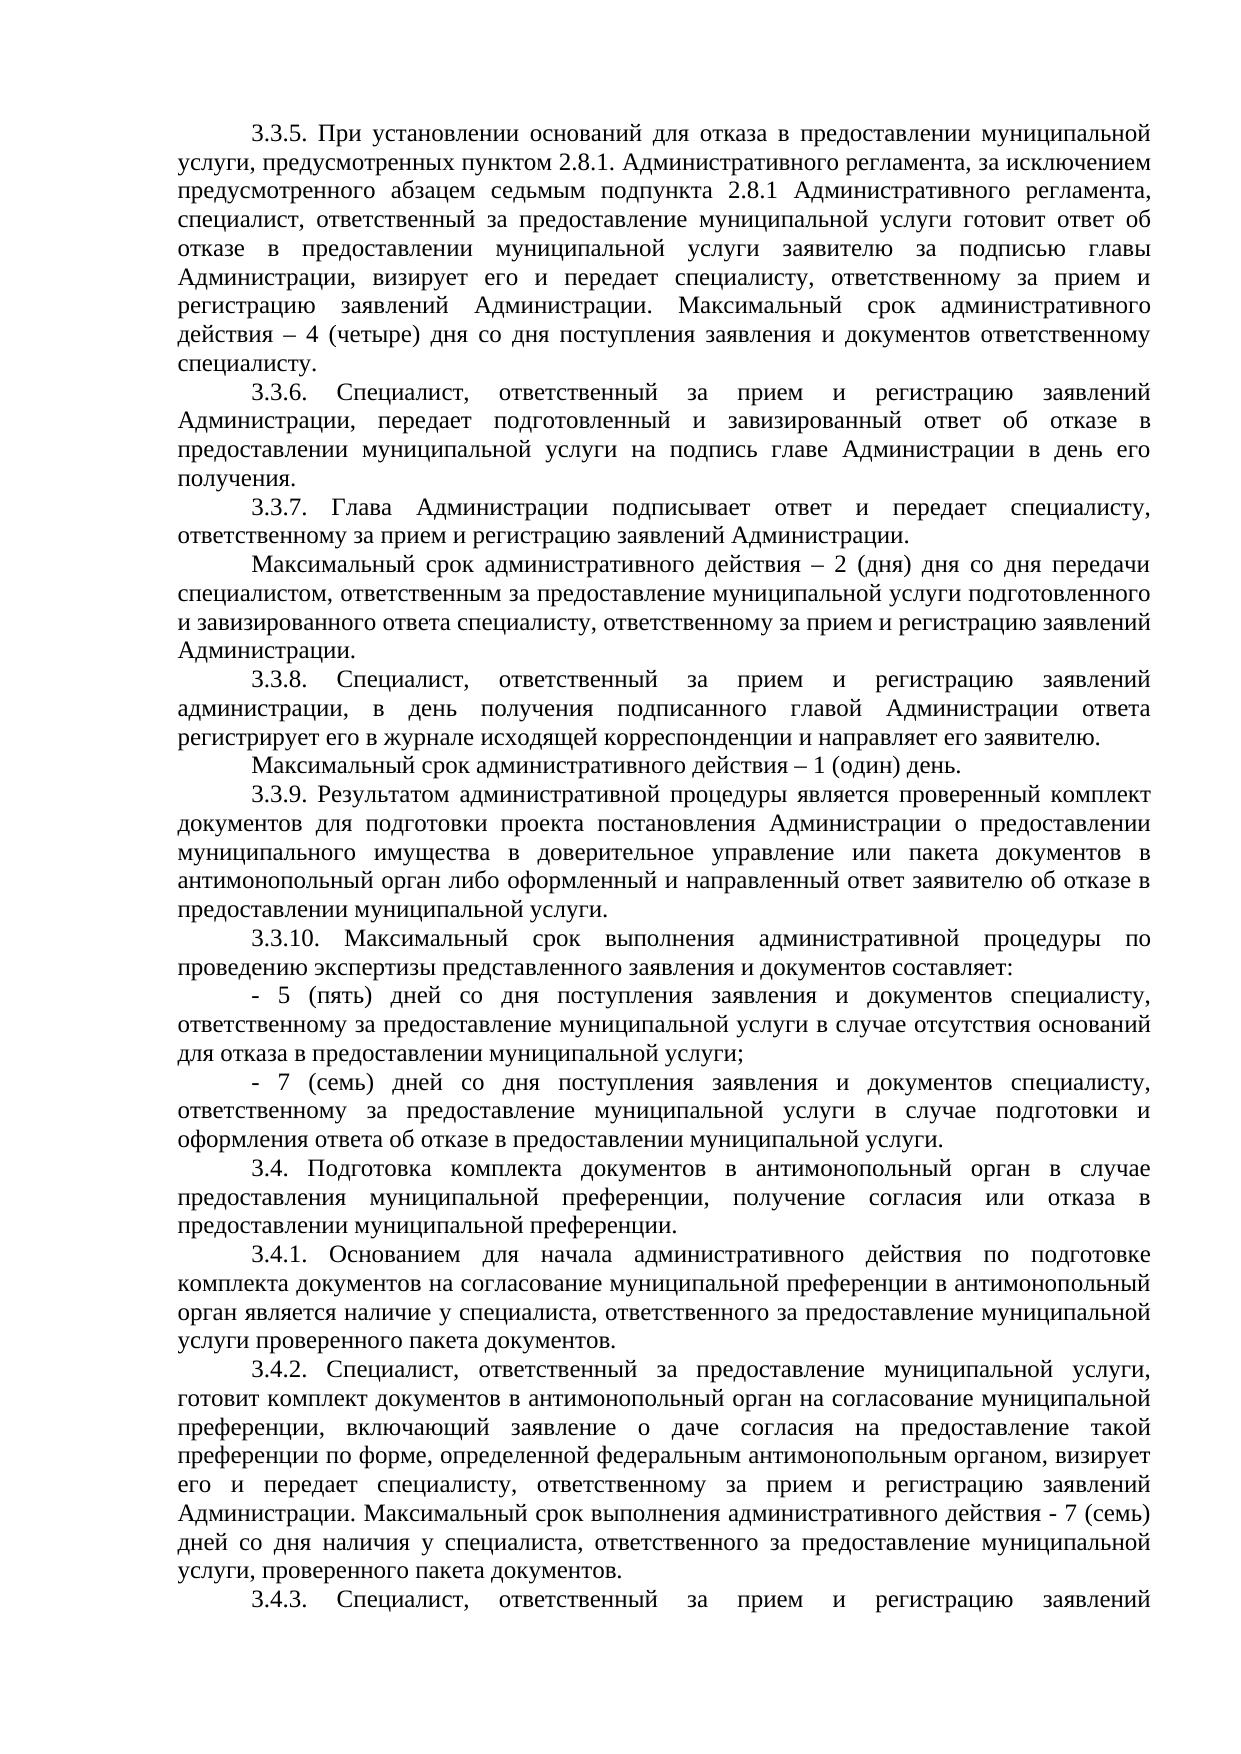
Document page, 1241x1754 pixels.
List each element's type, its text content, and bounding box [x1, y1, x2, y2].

text 3.3.6. Специалист, ответственный за прием и регистрацию заявлений Администрации, передает подготовленный и завизированный ответ об отказе в предоставлении муниципальной услуги на подпись главе Администрации в день его получения. [177, 377, 1152, 492]
text Максимальный срок административного действия – 1 (один) день. [177, 751, 1152, 779]
text 3.3.8. Специалист, ответственный за прием и регистрацию заявлений администрации, в день получения подписанного главой Администрации ответа регистрирует его в журнале исходящей корреспонденции и направляет его заявителю. [177, 664, 1152, 751]
text 3.4.1. Основанием для начала административного действия по подготовке комплекта документов на согласование муниципальной преференции в антимонопольный орган является наличие у специалиста, ответственного за предоставление муниципальной услуги проверенного пакета документов. [177, 1239, 1152, 1354]
text 3.4.2. Специалист, ответственный за предоставление муниципальной услуги, готовит комплект документов в антимонопольный орган на согласование муниципальной преференции, включающий заявление о даче согласия на предоставление такой преференции по форме, определенной федеральным антимонопольным органом, визирует его и передает специалисту, ответственному за прием и регистрацию заявлений Администрации. Максимальный срок выполнения административного действия - 7 (семь) дней со дня наличия у специалиста, ответственного за предоставление муниципальной услуги, проверенного пакета документов. [177, 1354, 1152, 1584]
text 3.3.7. Глава Администрации подписывает ответ и передает специалисту, ответственному за прием и регистрацию заявлений Администрации. [177, 492, 1152, 549]
text Максимальный срок административного действия – 2 (дня) дня со дня передачи специалистом, ответственным за предоставление муниципальной услуги подготовленного и завизированного ответа специалисту, ответственному за прием и регистрацию заявлений Администрации. [177, 549, 1152, 664]
text 3.4. Подготовка комплекта документов в антимонопольный орган в случае предоставления муниципальной преференции, получение согласия или отказа в предоставлении муниципальной преференции. [177, 1153, 1152, 1239]
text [177, 1584, 1152, 1613]
text 3.3.9. Результатом административной процедуры является проверенный комплект документов для подготовки проекта постановления Администрации о предоставлении муниципального имущества в доверительное управление или пакета документов в антимонопольный орган либо оформленный и направленный ответ заявителю об отказе в предоставлении муниципальной услуги. [177, 779, 1152, 923]
text - 5 (пять) дней со дня поступления заявления и документов специалисту, ответственному за предоставление муниципальной услуги в случае отсутствия оснований для отказа в предоставлении муниципальной услуги; [177, 981, 1152, 1067]
text - 7 (семь) дней со дня поступления заявления и документов специалисту, ответственному за предоставление муниципальной услуги в случае подготовки и оформления ответа об отказе в предоставлении муниципальной услуги. [177, 1067, 1152, 1153]
text 3.3.5. При установлении оснований для отказа в предоставлении муниципальной услуги, предусмотренных пунктом 2.8.1. Административного регламента, за исключением предусмотренного абзацем седьмым подпункта 2.8.1 Административного регламента, специалист, ответственный за предоставление муниципальной услуги готовит ответ об отказе в предоставлении муниципальной услуги заявителю за подписью главы Администрации, визирует его и передает специалисту, ответственному за прием и регистрацию заявлений Администрации. Максимальный срок административного действия – 4 (четыре) дня со дня поступления заявления и документов ответственному специалисту. [177, 118, 1152, 377]
text 3.3.10. Максимальный срок выполнения административной процедуры по проведению экспертизы представленного заявления и документов составляет: [177, 923, 1152, 981]
